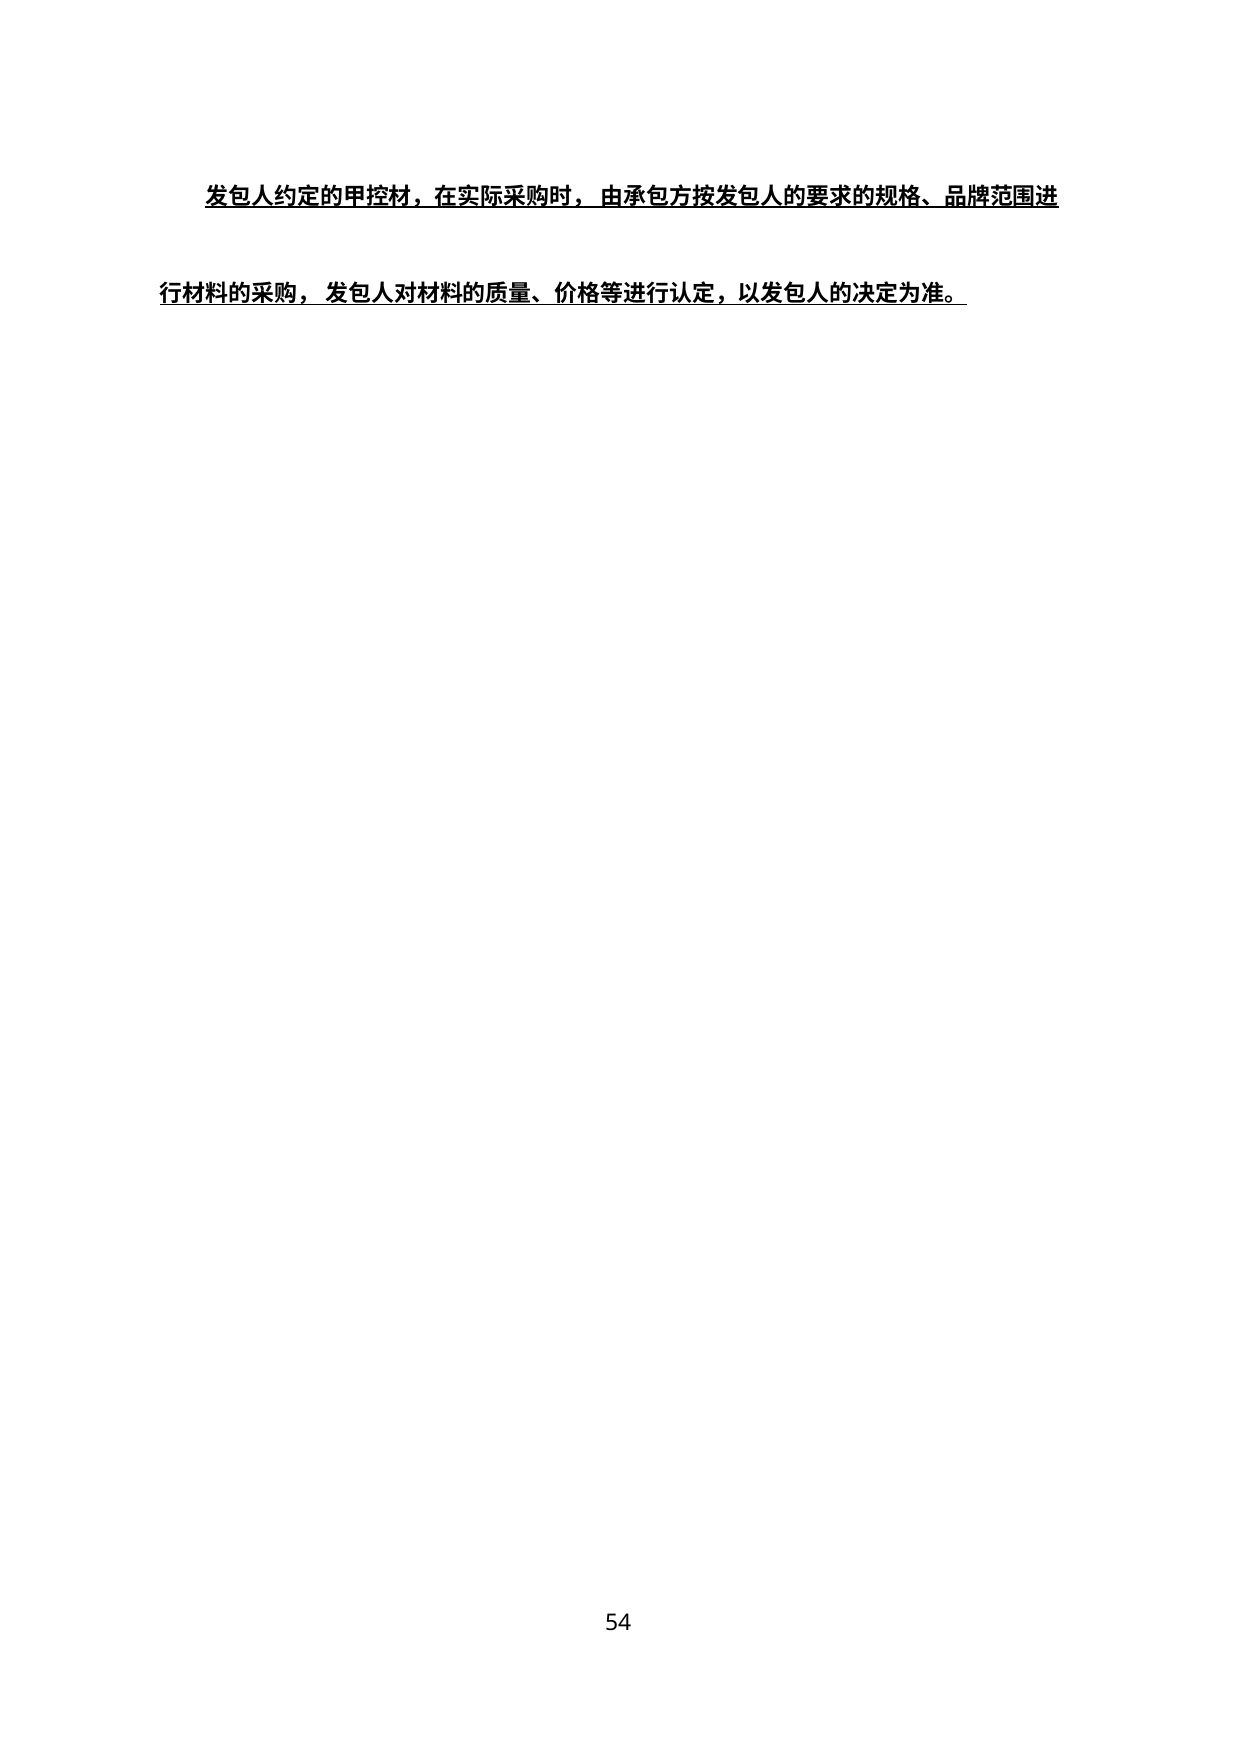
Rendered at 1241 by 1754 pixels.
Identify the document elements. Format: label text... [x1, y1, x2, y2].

text 发包人约定的甲控材，在实际采购时， 由承包方按发包人的要求的规格、品牌范围进行材料的采购， 发包人对材料的质量、价格等进行认定，以发包人的决定为准。 [159, 162, 1078, 324]
